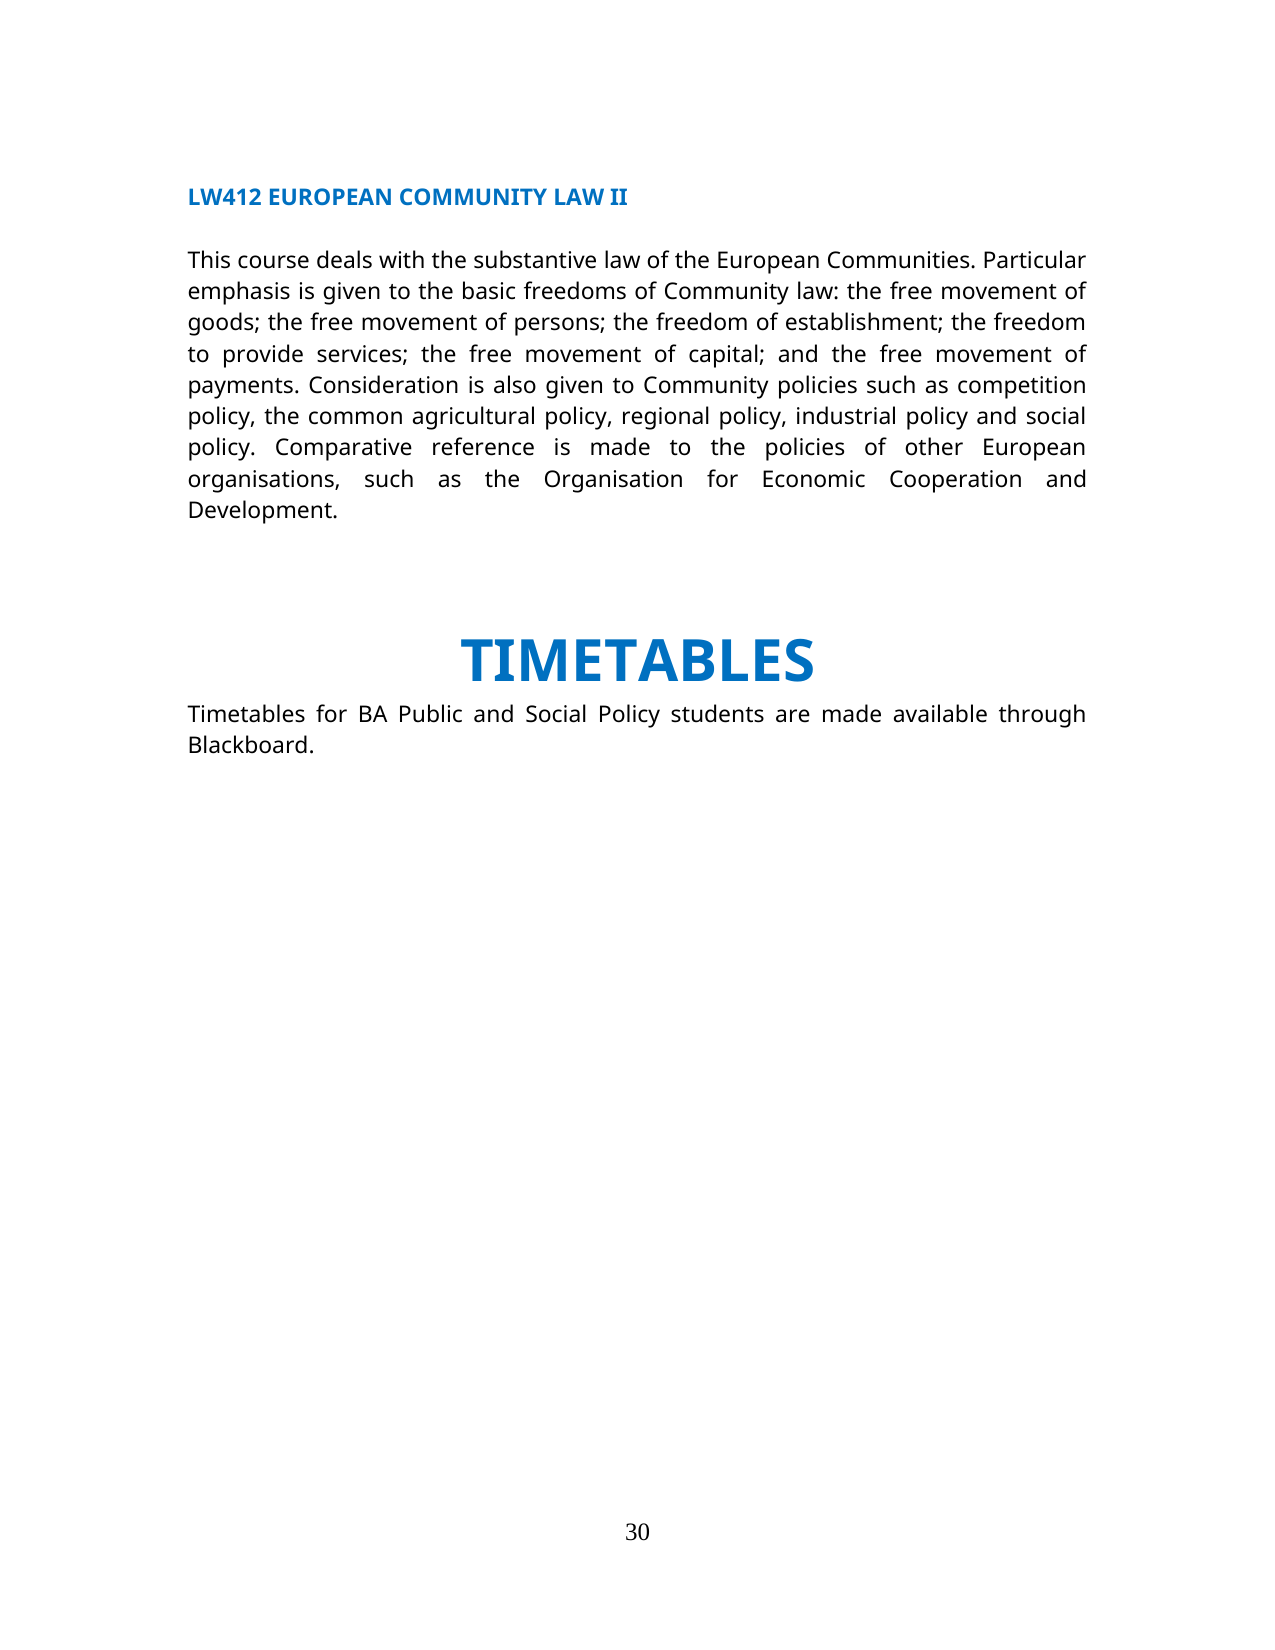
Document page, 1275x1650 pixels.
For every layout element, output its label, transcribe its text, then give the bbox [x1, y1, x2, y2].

text TIMETABLES [187, 619, 1088, 698]
text LW412 European Community Law II [187, 181, 1088, 212]
text This course deals with the substantive law of the European Communities. Particular emphasis is given to the basic freedoms of Community law: the free movement of goods; the free movement of persons; the freedom of establishment; the freedom to provide services; the free movement of capital; and the free movement of payments. Consideration is also given to Community policies such as competition policy, the common agricultural policy, regional policy, industrial policy and social policy. Comparative reference is made to the policies of other European organisations, such as the Organisation for Economic Cooperation and Development. [187, 244, 1088, 525]
text Timetables for BA Public and Social Policy students are made available through Blackboard. [187, 698, 1088, 761]
